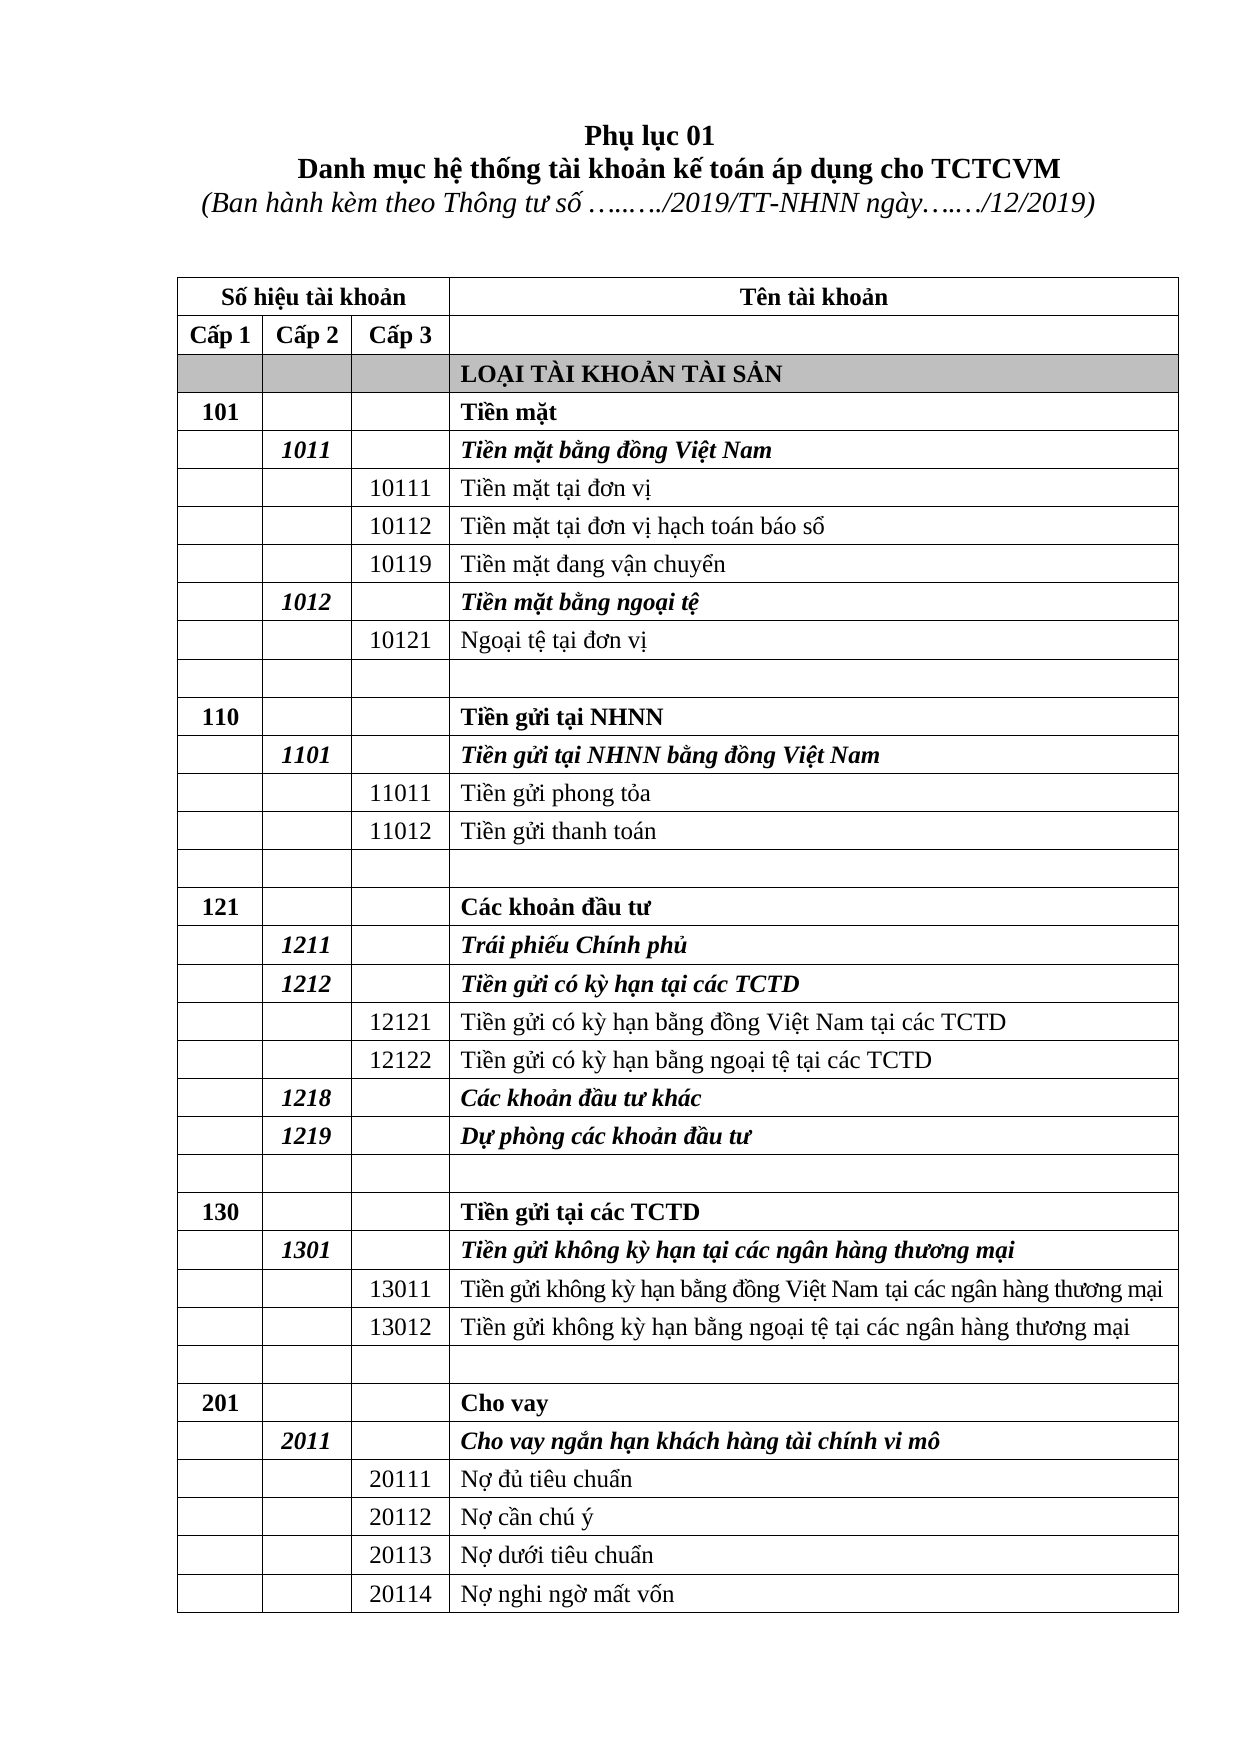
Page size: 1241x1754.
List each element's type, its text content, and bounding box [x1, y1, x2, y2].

table_cell [263, 1193, 351, 1230]
table_cell Tiền gửi không kỳ hạn tại các ngân hàng thương mại [450, 1231, 1178, 1268]
table_cell [263, 774, 351, 811]
table_cell [352, 1079, 449, 1116]
table_cell Tiền gửi tại NHNN [450, 698, 1178, 735]
table_cell Nợ dưới tiêu chuẩn [450, 1536, 1178, 1573]
table_cell Tiền gửi tại NHNN bằng đồng Việt Nam [450, 736, 1178, 773]
table_cell [178, 355, 262, 392]
table_cell [263, 1270, 351, 1307]
table_cell [263, 507, 351, 544]
table_cell Tiền mặt bằng ngoại tệ [450, 583, 1178, 620]
table_cell 20114 [352, 1575, 449, 1612]
table_cell Tiền gửi thanh toán [450, 812, 1178, 849]
table_cell [178, 1346, 262, 1383]
table_cell 20112 [352, 1498, 449, 1535]
table_cell [178, 431, 262, 468]
table_cell [178, 660, 262, 697]
table_cell Trái phiếu Chính phủ [450, 926, 1178, 963]
table_cell 1219 [263, 1117, 351, 1154]
table_cell 1218 [263, 1079, 351, 1116]
table_cell 13011 [352, 1270, 449, 1307]
table_cell [178, 1079, 262, 1116]
table_header Tên tài khoản [450, 278, 1178, 315]
table_cell Ngoại tệ tại đơn vị [450, 621, 1178, 658]
table_cell [178, 1536, 262, 1573]
table_cell [263, 1498, 351, 1535]
table_cell Cấp 1 [178, 316, 262, 353]
table_cell [263, 1346, 351, 1383]
table_cell [263, 1536, 351, 1573]
table_cell [352, 431, 449, 468]
table_cell Tiền mặt bằng đồng Việt Nam [450, 431, 1178, 468]
table_cell [178, 1117, 262, 1154]
table_cell Cấp 3 [352, 316, 449, 353]
table_cell [178, 1460, 262, 1497]
table_cell [352, 1346, 449, 1383]
table_cell Tiền gửi phong tỏa [450, 774, 1178, 811]
table_cell [263, 888, 351, 925]
table_cell [263, 1003, 351, 1040]
table_cell Dự phòng các khoản đầu tư [450, 1117, 1178, 1154]
table_cell 1212 [263, 965, 351, 1002]
table_cell Cấp 2 [263, 316, 351, 353]
table_cell [450, 1346, 1178, 1383]
table_cell [352, 1193, 449, 1230]
table_cell Tiền mặt tại đơn vị [450, 469, 1178, 506]
table_cell [263, 1308, 351, 1345]
table_cell [263, 355, 351, 392]
table_cell Tiền mặt đang vận chuyển [450, 545, 1178, 582]
table_cell [352, 660, 449, 697]
table_cell 12122 [352, 1041, 449, 1078]
table_cell [178, 1308, 262, 1345]
table_cell [263, 660, 351, 697]
table_cell [352, 736, 449, 773]
table_cell 20111 [352, 1460, 449, 1497]
subtitle Danh mục hệ thống tài khoản kế toán áp dụng cho TCTCVM [177, 152, 1122, 185]
table_cell Cho vay [450, 1384, 1178, 1421]
table_cell [352, 1117, 449, 1154]
table_cell [263, 1041, 351, 1078]
table_cell 1011 [263, 431, 351, 468]
table_cell Tiền gửi có kỳ hạn bằng ngoại tệ tại các TCTD [450, 1041, 1178, 1078]
table_cell 2011 [263, 1422, 351, 1459]
table_cell [178, 545, 262, 582]
table_cell [263, 1575, 351, 1612]
table_cell [352, 583, 449, 620]
table_cell [263, 812, 351, 849]
table_cell [178, 774, 262, 811]
table_cell 20113 [352, 1536, 449, 1573]
table_cell [263, 621, 351, 658]
table_cell Các khoản đầu tư [450, 888, 1178, 925]
table_cell 13012 [352, 1308, 449, 1345]
table_cell [178, 736, 262, 773]
table_cell [178, 583, 262, 620]
text Phụ lục 01 [177, 118, 1122, 152]
table_cell [450, 1155, 1178, 1192]
table_cell [178, 469, 262, 506]
table_cell Nợ đủ tiêu chuẩn [450, 1460, 1178, 1497]
table_cell 101 [178, 393, 262, 430]
table_cell [450, 316, 1178, 353]
table_cell [178, 1041, 262, 1078]
table_cell [178, 812, 262, 849]
table_cell [178, 926, 262, 963]
table_cell 11012 [352, 812, 449, 849]
table_cell 10121 [352, 621, 449, 658]
table_cell Tiền mặt [450, 393, 1178, 430]
table_cell [263, 1460, 351, 1497]
table_cell [178, 1003, 262, 1040]
table_cell [352, 1422, 449, 1459]
table_cell [178, 1422, 262, 1459]
table_header Số hiệu tài khoản [178, 278, 449, 315]
table_cell Tiền gửi có kỳ hạn tại các TCTD [450, 965, 1178, 1002]
table_cell [263, 469, 351, 506]
table_cell 1101 [263, 736, 351, 773]
table_cell 1211 [263, 926, 351, 963]
table_cell 12121 [352, 1003, 449, 1040]
table_cell [263, 850, 351, 887]
table_cell [450, 660, 1178, 697]
table_cell 130 [178, 1193, 262, 1230]
table_cell Tiền gửi có kỳ hạn bằng đồng Việt Nam tại các TCTD [450, 1003, 1178, 1040]
table_cell Nợ nghi ngờ mất vốn [450, 1575, 1178, 1612]
table_cell [178, 621, 262, 658]
table_cell [263, 1384, 351, 1421]
table_cell Tiền gửi không kỳ hạn bằng ngoại tệ tại các ngân hàng thương mại [450, 1308, 1178, 1345]
table_cell [352, 1155, 449, 1192]
table_cell [178, 1155, 262, 1192]
table_cell 11011 [352, 774, 449, 811]
table_cell Nợ cần chú ý [450, 1498, 1178, 1535]
table_cell 1012 [263, 583, 351, 620]
table_cell Tiền gửi không kỳ hạn bằng đồng Việt Nam tại các ngân hàng thương mại [450, 1270, 1178, 1307]
text (Ban hành kèm theo Thông tư số …..…./2019/TT-NHNN ngày….…/12/2019) [177, 185, 1122, 219]
table_cell [352, 926, 449, 963]
table_cell [263, 545, 351, 582]
table_cell [352, 965, 449, 1002]
table_cell 10119 [352, 545, 449, 582]
table_cell [178, 1498, 262, 1535]
table_cell 1301 [263, 1231, 351, 1268]
table_cell [178, 1270, 262, 1307]
table_cell Cho vay ngắn hạn khách hàng tài chính vi mô [450, 1422, 1178, 1459]
table_cell [178, 1231, 262, 1268]
table_cell [352, 1231, 449, 1268]
table_cell [352, 888, 449, 925]
table_cell LOẠI TÀI KHOẢN TÀI SẢN [450, 355, 1178, 392]
table_cell 10112 [352, 507, 449, 544]
table_cell [178, 507, 262, 544]
table_cell Tiền gửi tại các TCTD [450, 1193, 1178, 1230]
table_cell [352, 393, 449, 430]
table_cell [450, 850, 1178, 887]
table_cell [263, 698, 351, 735]
table_cell [263, 393, 351, 430]
table_cell [352, 355, 449, 392]
table_cell 110 [178, 698, 262, 735]
table_cell Tiền mặt tại đơn vị hạch toán báo sổ [450, 507, 1178, 544]
table_cell [178, 1575, 262, 1612]
table_cell 121 [178, 888, 262, 925]
table_cell [178, 965, 262, 1002]
table_cell [352, 850, 449, 887]
table_cell [352, 1384, 449, 1421]
table_cell [263, 1155, 351, 1192]
table_cell 201 [178, 1384, 262, 1421]
table_cell 10111 [352, 469, 449, 506]
table_cell [178, 850, 262, 887]
table_cell [352, 698, 449, 735]
table_cell Các khoản đầu tư khác [450, 1079, 1178, 1116]
